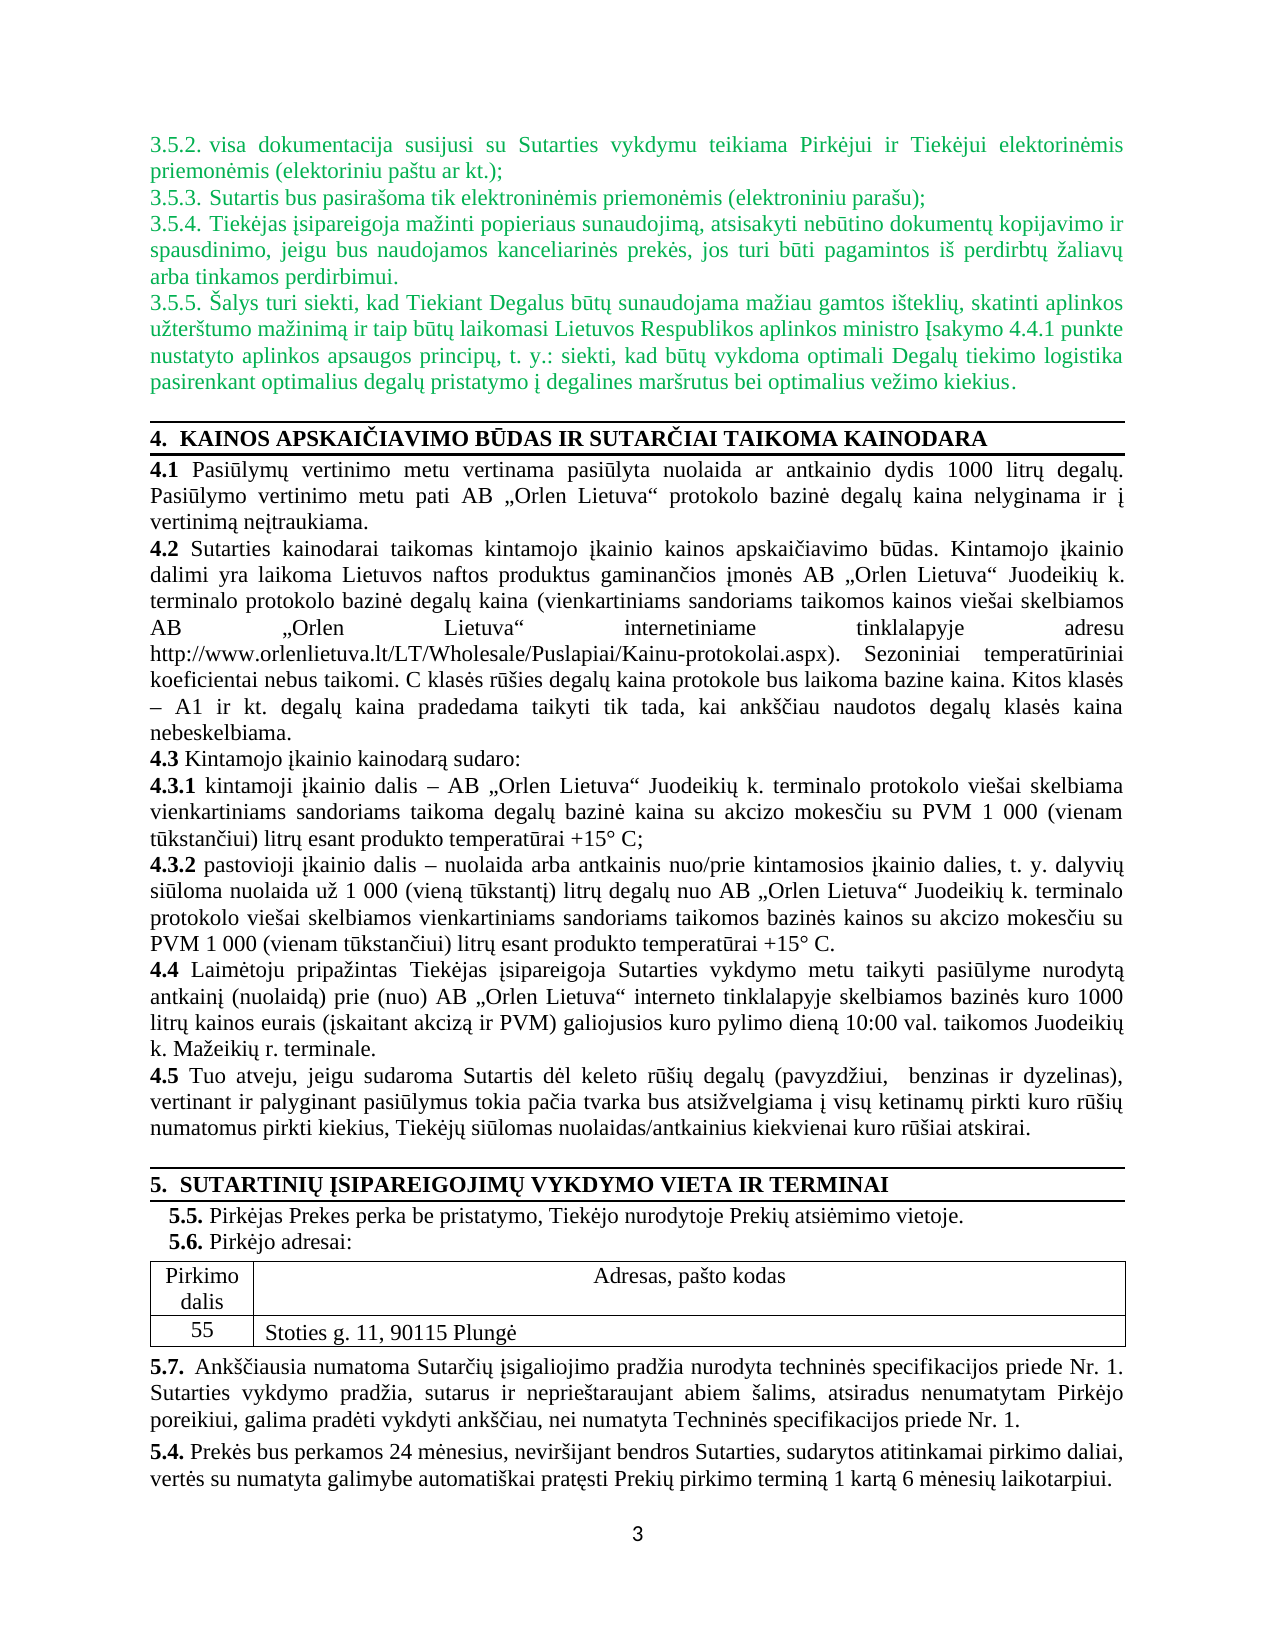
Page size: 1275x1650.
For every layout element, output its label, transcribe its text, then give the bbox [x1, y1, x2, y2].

list KAINOS APSKAIČIAVIMO BŪDAS IR SUTARČIAI TAIKOMA KAINODARA [150, 423, 1125, 453]
list SUTARTINIŲ ĮSIPAREIGOJIMŲ VYKDYMO VIETA IR TERMINAI [150, 1169, 1125, 1200]
text 5.4. Prekės bus perkamos 24 mėnesius, neviršijant bendros Sutarties, sudarytos atitinkamai pirkimo daliai, vertės su numatyta galimybe automatiškai pratęsti Prekių pirkimo terminą 1 kartą 6 mėnesių laikotarpiui. [150, 1438, 1125, 1491]
table_cell 55 [151, 1316, 253, 1346]
text 4.3 Kintamojo įkainio kainodarą sudaro: [150, 746, 1125, 772]
list Tiekėjas įsipareigoja mažinti popieriaus sunaudojimą, atsisakyti nebūtino dokumentų kopijavimo ir spausdinimo, jeigu bus naudojamos kanceliarinės prekės, jos turi būti pagamintos iš perdirbtų žaliavų arba tinkamos perdirbimui. [150, 210, 1125, 289]
text 4.1 Pasiūlymų vertinimo metu vertinama pasiūlyta nuolaida ar antkainio dydis 1000 litrų degalų. Pasiūlymo vertinimo metu pati AB „Orlen Lietuva“ protokolo bazinė degalų kaina nelyginama ir į vertinimą neįtraukiama. [150, 456, 1125, 535]
text 4.3.1 kintamoji įkainio dalis – AB „Orlen Lietuva“ Juodeikių k. terminalo protokolo viešai skelbiama vienkartiniams sandoriams taikoma degalų bazinė kaina su akcizo mokesčiu su PVM 1 000 (vienam tūkstančiui) litrų esant produkto temperatūrai +15° C; [150, 772, 1125, 851]
list Šalys turi siekti, kad Tiekiant Degalus būtų sunaudojama mažiau gamtos išteklių, skatinti aplinkos užterštumo mažinimą ir taip būtų laikomasi Lietuvos Respublikos aplinkos ministro Įsakymo 4.4.1 punkte nustatyto aplinkos apsaugos principų, t. y.: siekti, kad būtų vykdoma optimali Degalų tiekimo logistika pasirenkant optimalius degalų pristatymo į degalines maršrutus bei optimalius vežimo kiekius. [150, 289, 1125, 394]
table_header Adresas, pašto kodas [254, 1262, 1125, 1314]
text 4.4 Laimėtoju pripažintas Tiekėjas įsipareigoja Sutarties vykdymo metu taikyti pasiūlyme nurodytą antkainį (nuolaidą) prie (nuo) AB „Orlen Lietuva“ interneto tinklalapyje skelbiamos bazinės kuro 1000 litrų kainos eurais (įskaitant akcizą ir PVM) galiojusios kuro pylimo dieną 10:00 val. taikomos Juodeikių k. Mažeikių r. terminale. [150, 956, 1125, 1062]
text 4.3.2 pastovioji įkainio dalis – nuolaida arba antkainis nuo/prie kintamosios įkainio dalies, t. y. dalyvių siūloma nuolaida už 1 000 (vieną tūkstantį) litrų degalų nuo AB „Orlen Lietuva“ Juodeikių k. terminalo protokolo viešai skelbiamos vienkartiniams sandoriams taikomos bazinės kainos su akcizo mokesčiu su PVM 1 000 (vienam tūkstančiui) litrų esant produkto temperatūrai +15° C. [150, 851, 1125, 956]
list visa dokumentacija susijusi su Sutarties vykdymu teikiama Pirkėjui ir Tiekėjui elektorinėmis priemonėmis (elektoriniu paštu ar kt.); [150, 131, 1125, 184]
list Ankščiausia numatoma Sutarčių įsigaliojimo pradžia nurodyta techninės specifikacijos priede Nr. 1. Sutarties vykdymo pradžia, sutarus ir neprieštaraujant abiem šalims, atsiradus nenumatytam Pirkėjo poreikiui, galima pradėti vykdyti ankščiau, nei numatyta Techninės specifikacijos priede Nr. 1. [150, 1353, 1125, 1432]
list Sutartis bus pasirašoma tik elektroninėmis priemonėmis (elektroniniu parašu); [150, 184, 1125, 210]
list Pirkėjo adresai: [169, 1228, 1125, 1254]
table_cell Stoties g. 11, 90115 Plungė [254, 1316, 1125, 1346]
text 4.2 Sutarties kainodarai taikomas kintamojo įkainio kainos apskaičiavimo būdas. Kintamojo įkainio dalimi yra laikoma Lietuvos naftos produktus gaminančios įmonės AB „Orlen Lietuva“ Juodeikių k. terminalo protokolo bazinė degalų kaina (vienkartiniams sandoriams taikomos kainos viešai skelbiamos AB „Orlen Lietuva“ internetiniame tinklalapyje adresu http://www.orlenlietuva.lt/LT/Wholesale/Puslapiai/Kainu-protokolai.aspx). Sezoniniai temperatūriniai koeficientai nebus taikomi. C klasės rūšies degalų kaina protokole bus laikoma bazine kaina. Kitos klasės – A1 ir kt. degalų kaina pradedama taikyti tik tada, kai ankščiau naudotos degalų klasės kaina nebeskelbiama. [150, 535, 1125, 746]
text 4.5 Tuo atveju, jeigu sudaroma Sutartis dėl keleto rūšių degalų (pavyzdžiui, benzinas ir dyzelinas), vertinant ir palyginant pasiūlymus tokia pačia tvarka bus atsižvelgiama į visų ketinamų pirkti kuro rūšių numatomus pirkti kiekius, Tiekėjų siūlomas nuolaidas/antkainius kiekvienai kuro rūšiai atskirai. [150, 1062, 1125, 1141]
table_header Pirkimo dalis [151, 1262, 253, 1314]
list Pirkėjas Prekes perka [169, 1202, 1125, 1228]
